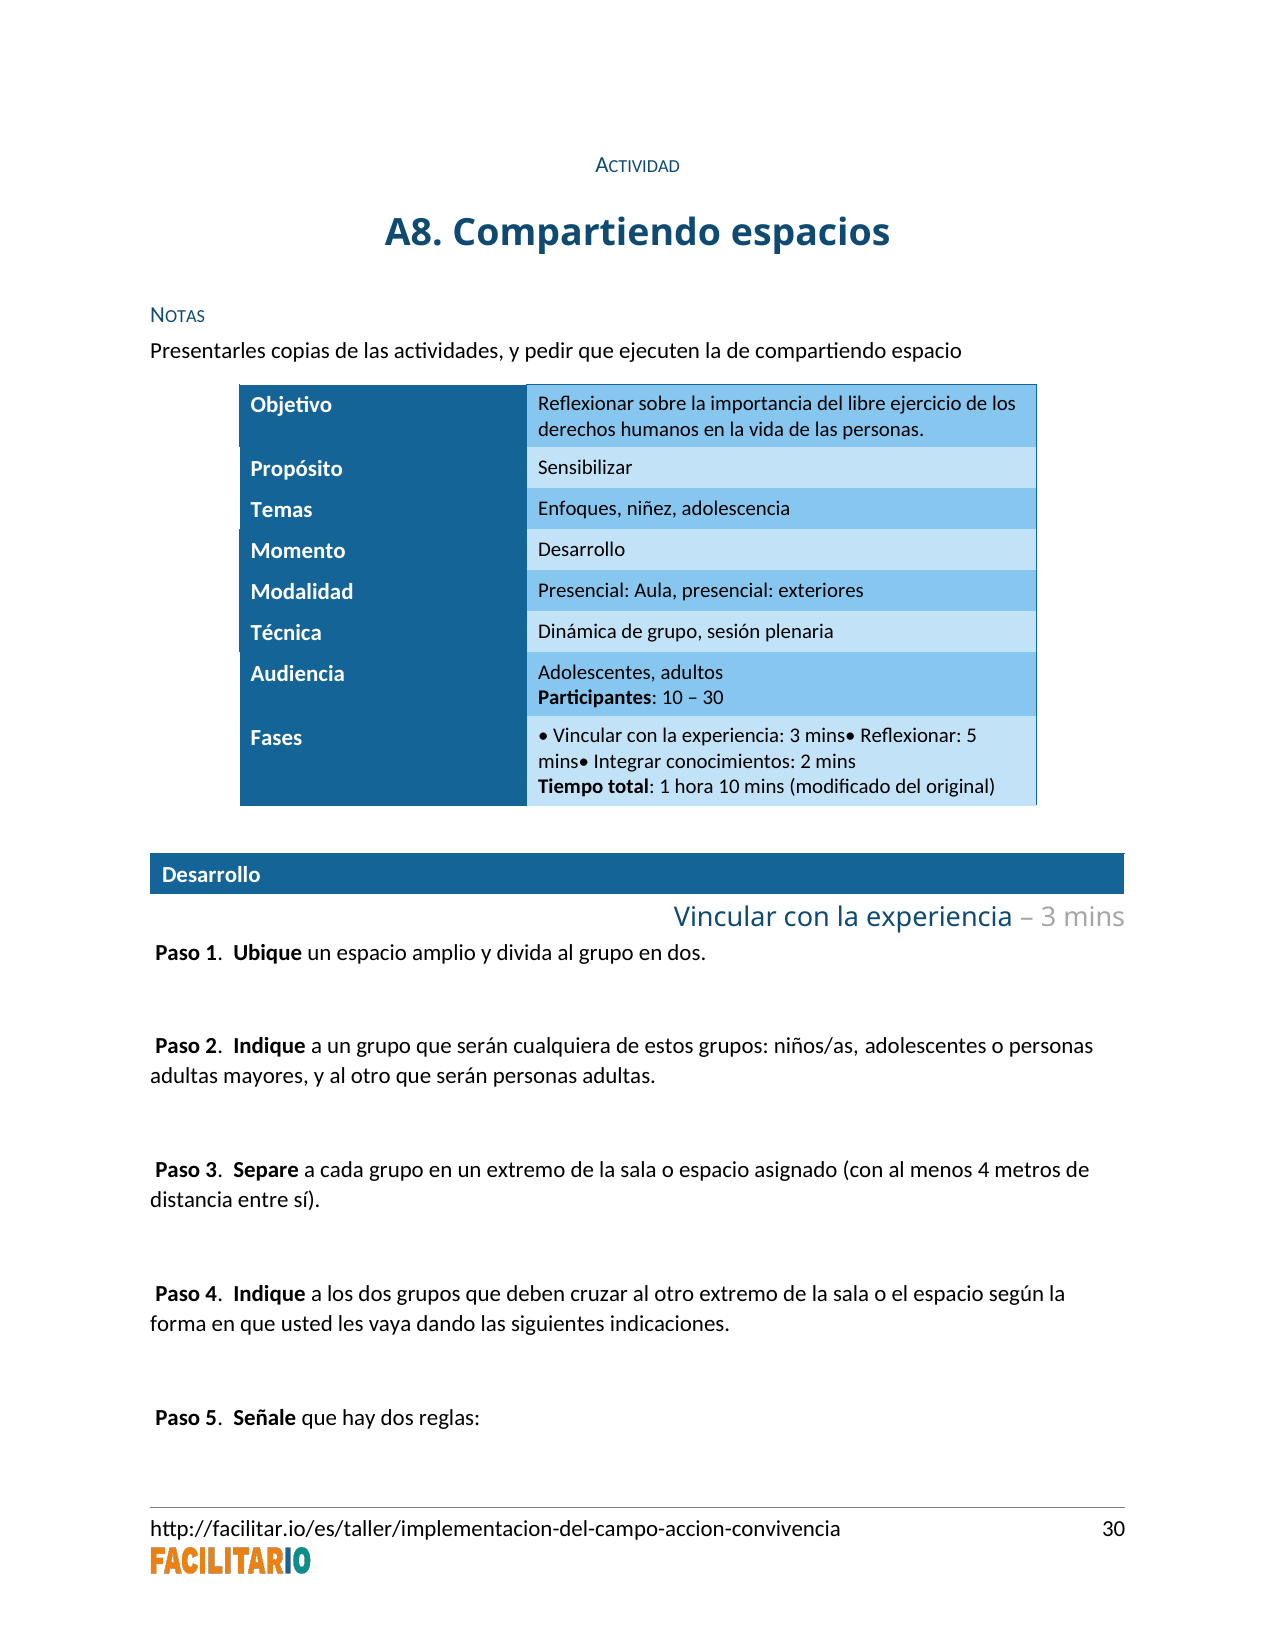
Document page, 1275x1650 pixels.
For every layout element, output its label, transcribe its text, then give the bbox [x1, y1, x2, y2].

table_cell Fases [240, 717, 526, 805]
table_cell Dinámica de grupo, sesión plenaria [527, 611, 1036, 652]
table_header Reflexionar sobre la importancia del libre ejercicio de los derechos humanos en la vida de las personas. [527, 385, 1036, 447]
table_cell Temas [240, 489, 526, 529]
text Presentarles copias de las actividades, y pedir que ejecuten la de compartiendo espacio [150, 337, 1125, 365]
text Paso 2. Indique a un grupo que serán cualquiera de estos grupos: niños/as, adolescentes o personas adultas mayores, y al otro que serán personas adultas. [150, 1031, 1125, 1090]
table_cell Técnica [240, 612, 526, 652]
table_header Objetivo [240, 385, 526, 447]
table_cell Desarrollo [527, 529, 1036, 570]
table_cell Presencial: Aula, presencial: exteriores [527, 570, 1036, 611]
table_cell • Vincular con la experiencia: 3 mins Tiempo total: 1 hora 10 mins (modificado del original) [527, 716, 1036, 805]
table_cell Propósito [240, 448, 526, 488]
table_cell Momento [240, 530, 526, 570]
table_cell Audiencia [240, 653, 526, 716]
picture [145, 1544, 315, 1576]
text Notas [150, 300, 1125, 328]
table_cell Modalidad [240, 571, 526, 611]
subtitle Vincular con la experiencia – 3 mins [150, 898, 1125, 935]
text Actividad [150, 150, 1125, 178]
text Paso 5. Señale que hay dos reglas: [150, 1403, 1125, 1431]
text Paso 1. Ubique un espacio amplio y divida al grupo en dos. [150, 938, 1125, 966]
table_cell Enfoques, niñez, adolescencia [527, 488, 1036, 529]
table_header Desarrollo [151, 854, 1124, 894]
text Paso 4. Indique a los dos grupos que deben cruzar al otro extremo de la sala o el espacio según la forma en que usted les vaya dando las siguientes indicaciones. [150, 1279, 1125, 1338]
table_cell Sensibilizar [527, 447, 1036, 488]
text Paso 3. Separe a cada grupo en un extremo de la sala o espacio asignado (con al menos 4 metros de distancia entre sí). [150, 1155, 1125, 1214]
subtitle A8. Compartiendo espacios [150, 205, 1125, 256]
table_cell Adolescentes, adultos Participantes: 10 – 30 [527, 652, 1036, 716]
